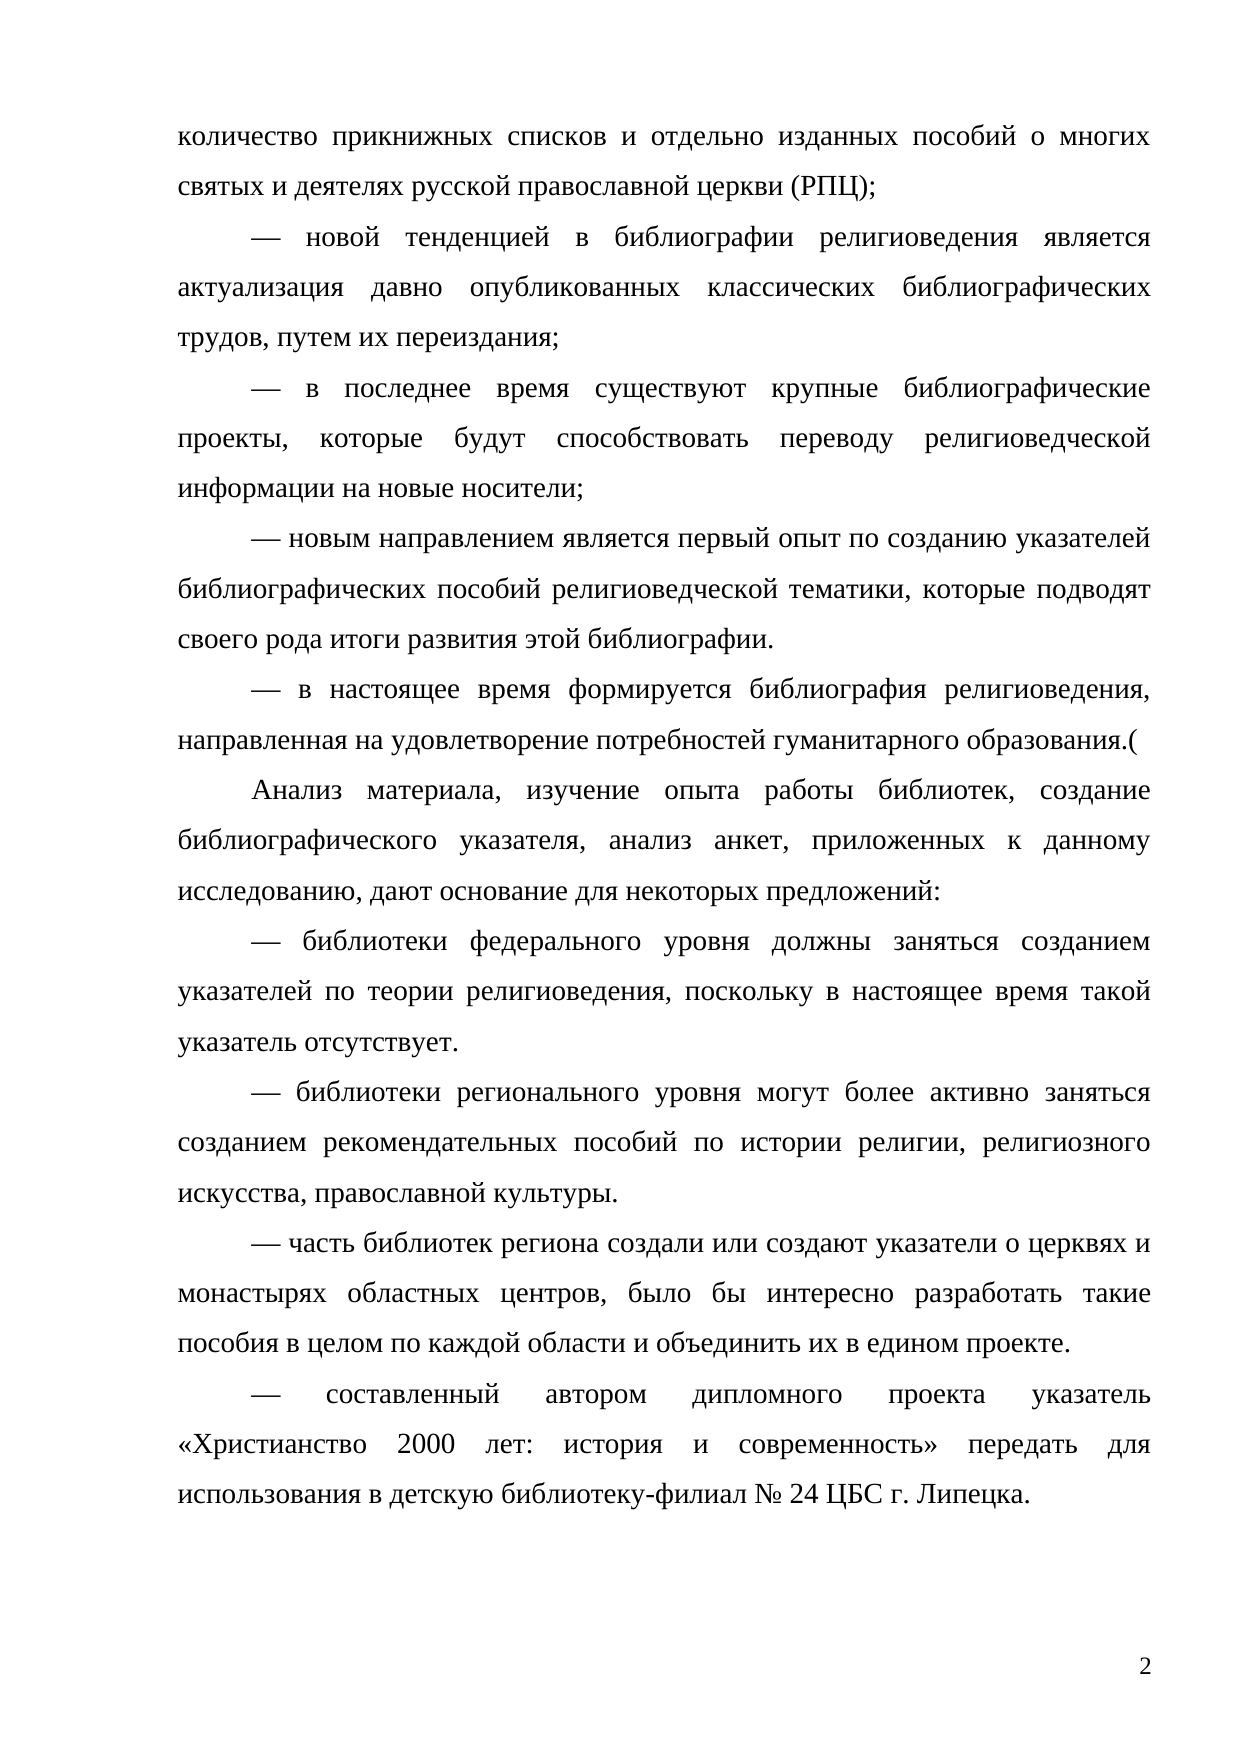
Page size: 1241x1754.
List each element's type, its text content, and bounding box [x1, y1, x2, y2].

text — в настоящее время формируется библиография религиоведения, направленная на удовлетворение потребностей гуманитарного образования.( [177, 672, 1152, 755]
text — новой тенденцией в библиографии религиоведения является актуализация давно опубликованных классических библиографических трудов, путем их переиздания; [177, 219, 1152, 353]
text Анализ материала, изучение опыта работы библиотек, создание библиографического указателя, анализ анкет, приложенных к данному исследованию, дают основание для некоторых предложений: [177, 772, 1152, 906]
text — часть библиотек региона создали или создают указатели о церквях и монастырях областных центров, было бы интересно разработать такие пособия в целом по каждой области и объединить их в едином проекте. [177, 1225, 1152, 1359]
text — в последнее время существуют крупные библиографические проекты, которые будут способствовать переводу религиоведческой информации на новые носители; [177, 370, 1152, 504]
text — библиотеки федерального уровня должны заняться созданием указателей по теории религиоведения, поскольку в настоящее время такой указатель отсутствует. [177, 923, 1152, 1057]
text — новым направлением является первый опыт по созданию указателей библиографических пособий религиоведческой тематики, которые подводят своего рода итоги развития этой библиографии. [177, 521, 1152, 655]
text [177, 118, 1152, 202]
text — библиотеки регионального уровня могут более активно заняться созданием рекомендательных пособий по истории религии, религиозного искусства, православной культуры. [177, 1074, 1152, 1208]
text — составленный автором дипломного проекта указатель «Христианство 2000 лет: история и современность» передать для использования в детскую библиотеку-филиал № 24 ЦБС г. Липецка. [177, 1376, 1152, 1510]
